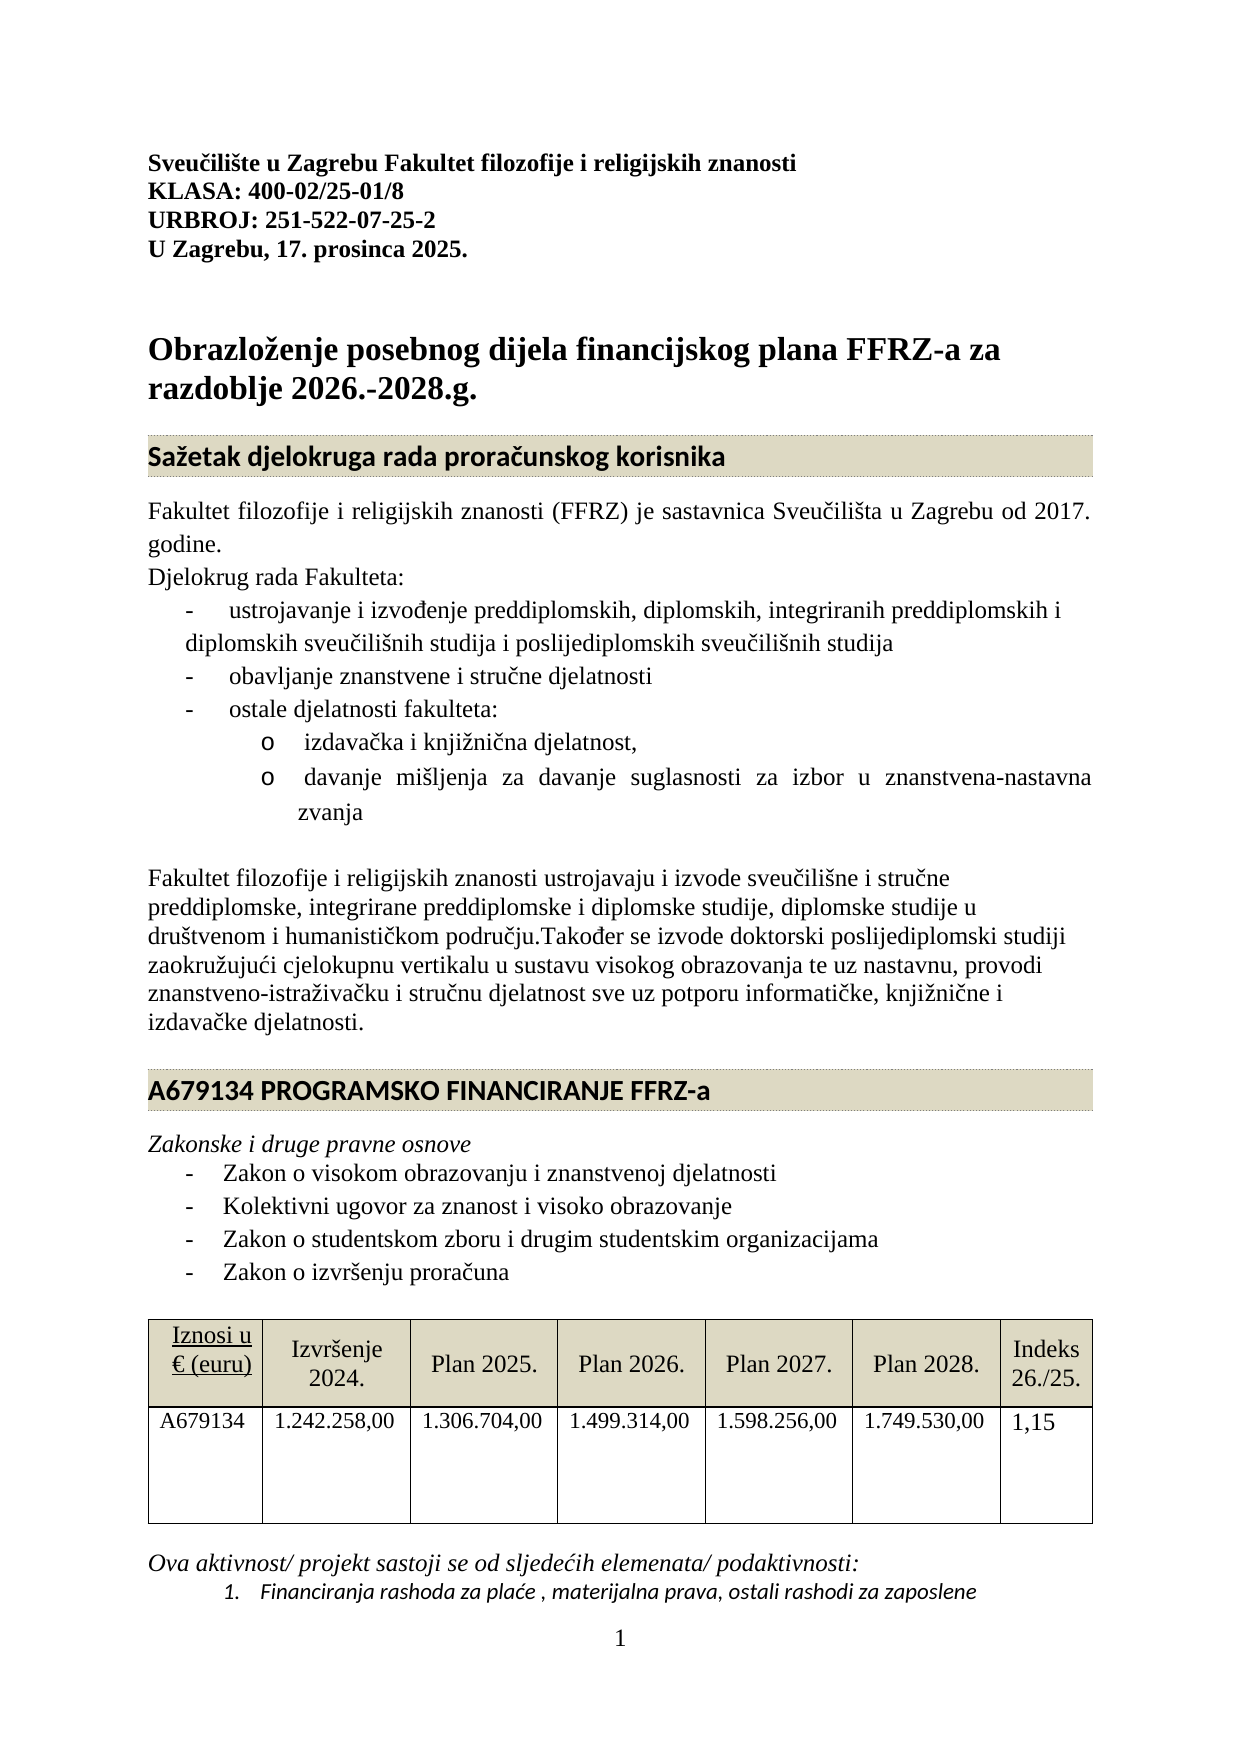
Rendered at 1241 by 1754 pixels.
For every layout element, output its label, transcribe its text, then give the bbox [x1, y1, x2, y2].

text Sažetak djelokruga rada proračunskog korisnika [148, 435, 1093, 477]
text Obrazloženje posebnog dijela financijskog plana FFRZ-a za razdoblje 2026.-2028.g. [148, 330, 1093, 406]
text Fakultet filozofije i religijskih znanosti ustrojavaju i izvode sveučilišne i stručne preddiplomske, integrirane preddiplomske i diplomske studije, diplomske studije u društvenom i humanističkom području.Također se izvode doktorski poslijediplomski studiji zaokružujući cjelokupnu vertikalu u sustavu visokog obrazovanja te uz nastavnu, provodi znanstveno-istraživačku i stručnu djelatnost sve uz potporu informatičke, knjižnične i izdavačke djelatnosti. [148, 863, 1093, 1036]
list Kolektivni ugovor za znanost i visoko obrazovanje [185, 1191, 1093, 1220]
table_header Plan 2026. [558, 1320, 705, 1406]
list Zakon o visokom obrazovanju i znanstvenoj djelatnosti [185, 1158, 1093, 1187]
list Zakon o izvršenju proračuna [185, 1257, 1093, 1286]
table_cell 1.499.314,00 [558, 1408, 705, 1522]
table_header Plan 2025. [411, 1320, 557, 1406]
text A679134 PROGRAMSKO FINANCIRANJE FFRZ-a [148, 1069, 1093, 1111]
table_cell 1.242.258,00 [263, 1408, 410, 1522]
text Ova aktivnost/ projekt sastoji se od sljedećih elemenata/ podaktivnosti: [148, 1548, 1093, 1577]
text Sveučilište u Zagrebu Fakultet filozofije i religijskih znanosti [148, 148, 1093, 176]
list ostale djelatnosti fakulteta: [185, 694, 1093, 723]
table_cell 1.598.256,00 [706, 1408, 852, 1522]
list Financiranja rashoda za plaće , materijalna prava, ostali rashodi za zaposlene [223, 1577, 1093, 1605]
table_cell 1,15 [1001, 1408, 1092, 1522]
table_cell 1.306.704,00 [411, 1408, 557, 1522]
list davanje mišljenja za davanje suglasnosti za izbor u znanstvena-nastavna zvanja [260, 762, 1093, 826]
table_header Izvršenje 2024. [263, 1320, 410, 1406]
table_header Plan 2028. [853, 1320, 1000, 1406]
text URBROJ: 251-522-07-25-2 [148, 205, 1093, 234]
list Zakon o studentskom zboru i drugim studentskim organizacijama [185, 1224, 1093, 1253]
table_header Indeks 26./25. [1001, 1320, 1092, 1406]
text diplomskih sveučilišnih studija i poslijediplomskih sveučilišnih studija [185, 628, 1093, 657]
table_header Plan 2027. [706, 1320, 852, 1406]
text Fakultet filozofije i religijskih znanosti (FFRZ) je sastavnica Sveučilišta u Zagrebu od 2017. godine. [148, 496, 1093, 557]
table_cell 1.749.530,00 [853, 1408, 1000, 1522]
text KLASA: 400-02/25-01/8 [148, 176, 1093, 205]
text Zakonske i druge pravne osnove [148, 1129, 1093, 1158]
text Djelokrug rada Fakulteta: [148, 562, 1093, 591]
text U Zagrebu, 17. prosinca 2025. [148, 234, 1093, 263]
list ustrojavanje i izvođenje preddiplomskih, diplomskih, integriranih preddiplomskih i [185, 595, 1093, 623]
table_header Iznosi u € (euru) [149, 1320, 262, 1406]
list obavljanje znanstvene i stručne djelatnosti [185, 661, 1093, 689]
table_cell A679134 [149, 1408, 262, 1522]
list izdavačka i knjižnična djelatnost, [260, 727, 1093, 758]
